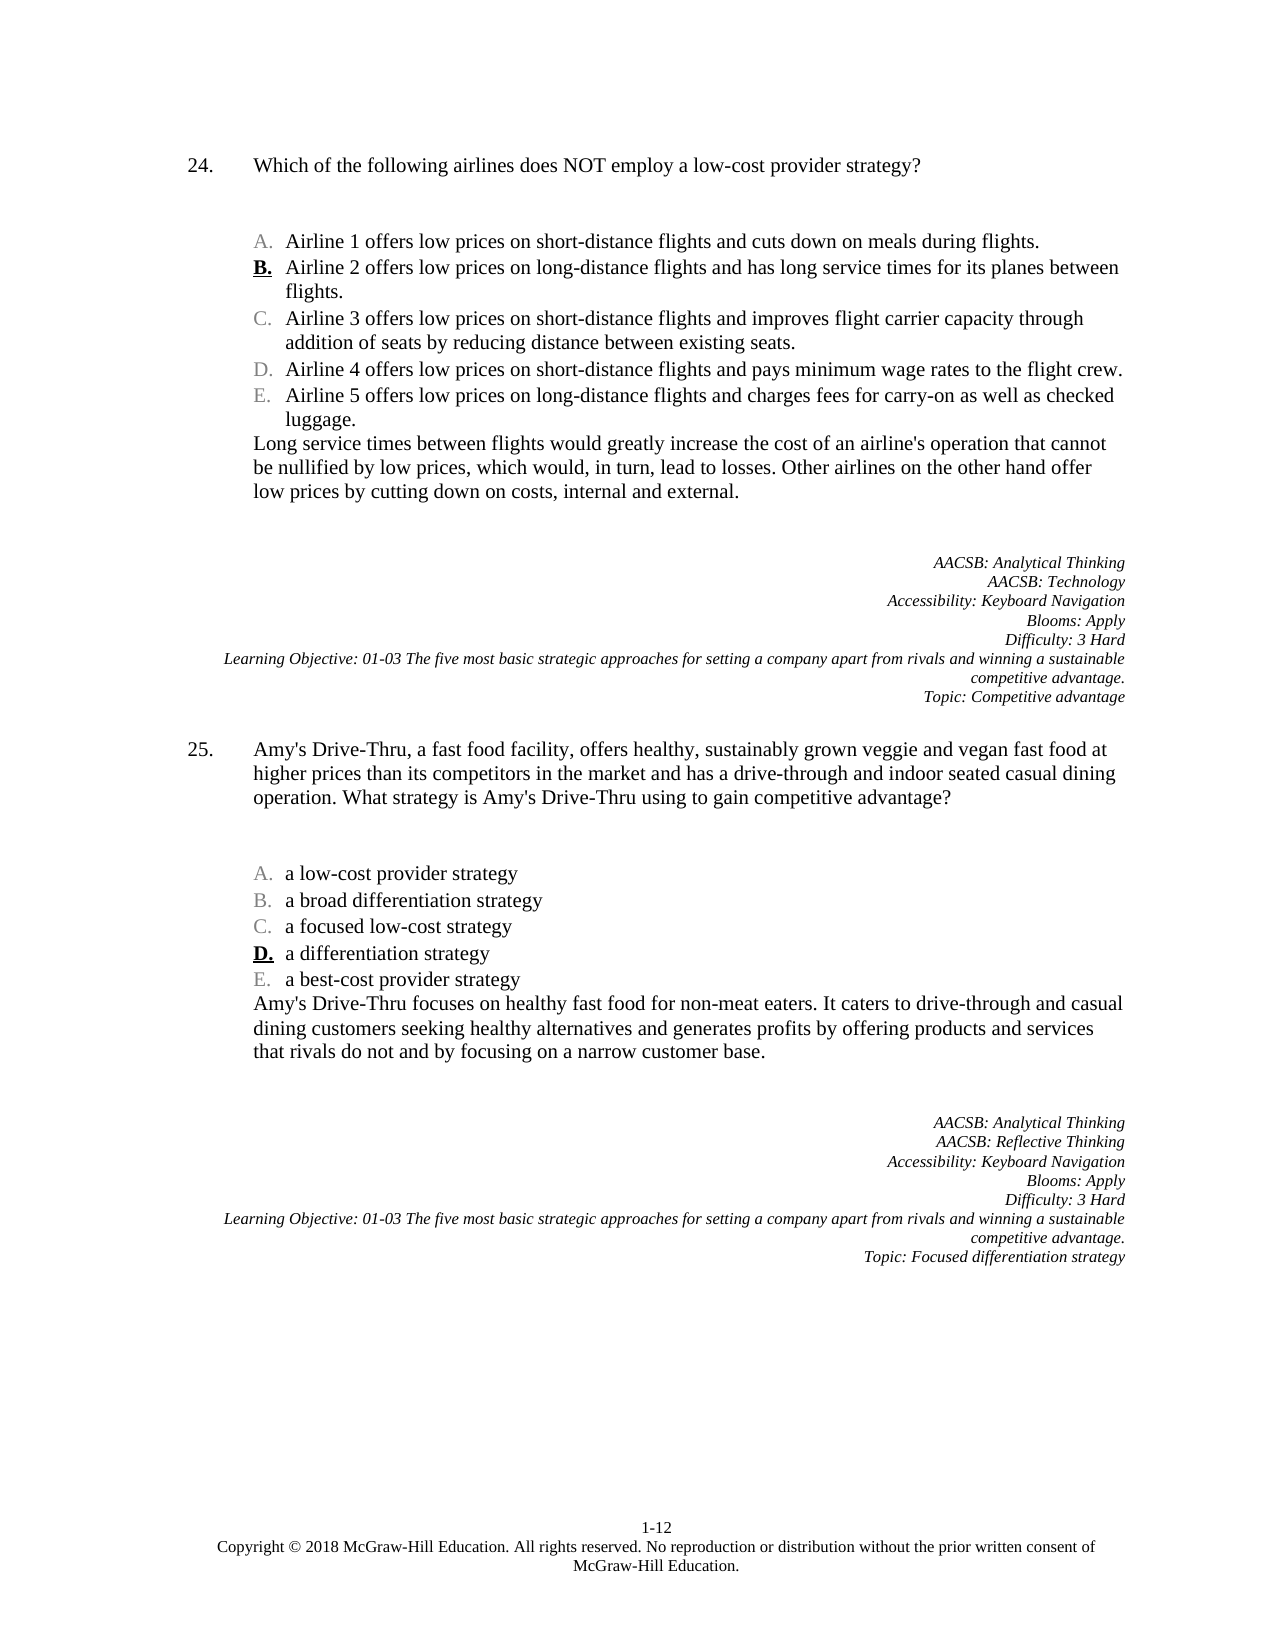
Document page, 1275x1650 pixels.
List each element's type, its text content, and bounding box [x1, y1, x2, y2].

table_header 24. [188, 153, 253, 531]
table_header Amy's Drive-Thru, a fast food facility, offers healthy, sustainably grown veggie and vegan fast food at higher prices than its competitors in the market and has a drive-through and indoor seated casual dining operation. What strategy is Amy's Drive-Thru using to gain competitive advantage? Amy's Drive-Thru focuses on healthy fast food for non-meat eaters. It caters to drive-through and casual dining customers seeking healthy alternatives and generates profits by offering products and services that rivals do not and by focusing on a narrow customer base. [253, 737, 1125, 1092]
table_header Which of the following airlines does NOT employ a low-cost provider strategy? Long service times between flights would greatly increase the cost of an airline's operation that cannot be nullified by low prices, which would, in turn, lead to losses. Other airlines on the other hand offer low prices by cutting down on costs, internal and external. [253, 153, 1125, 531]
table_header AACSB: Analytical Thinking AACSB: Reflective Thinking Accessibility: Keyboard Navigation Blooms: Apply Difficulty: 3 Hard Learning Objective: 01-03 The five most basic strategic approaches for setting a company apart from rivals and winning a sustainable competitive advantage. Topic: Focused differentiation strategy [188, 1113, 1125, 1294]
table_header AACSB: Analytical Thinking AACSB: Technology Accessibility: Keyboard Navigation Blooms: Apply Difficulty: 3 Hard Learning Objective: 01-03 The five most basic strategic approaches for setting a company apart from rivals and winning a sustainable competitive advantage. Topic: Competitive advantage [188, 553, 1125, 734]
table_header 25. [188, 737, 253, 1092]
